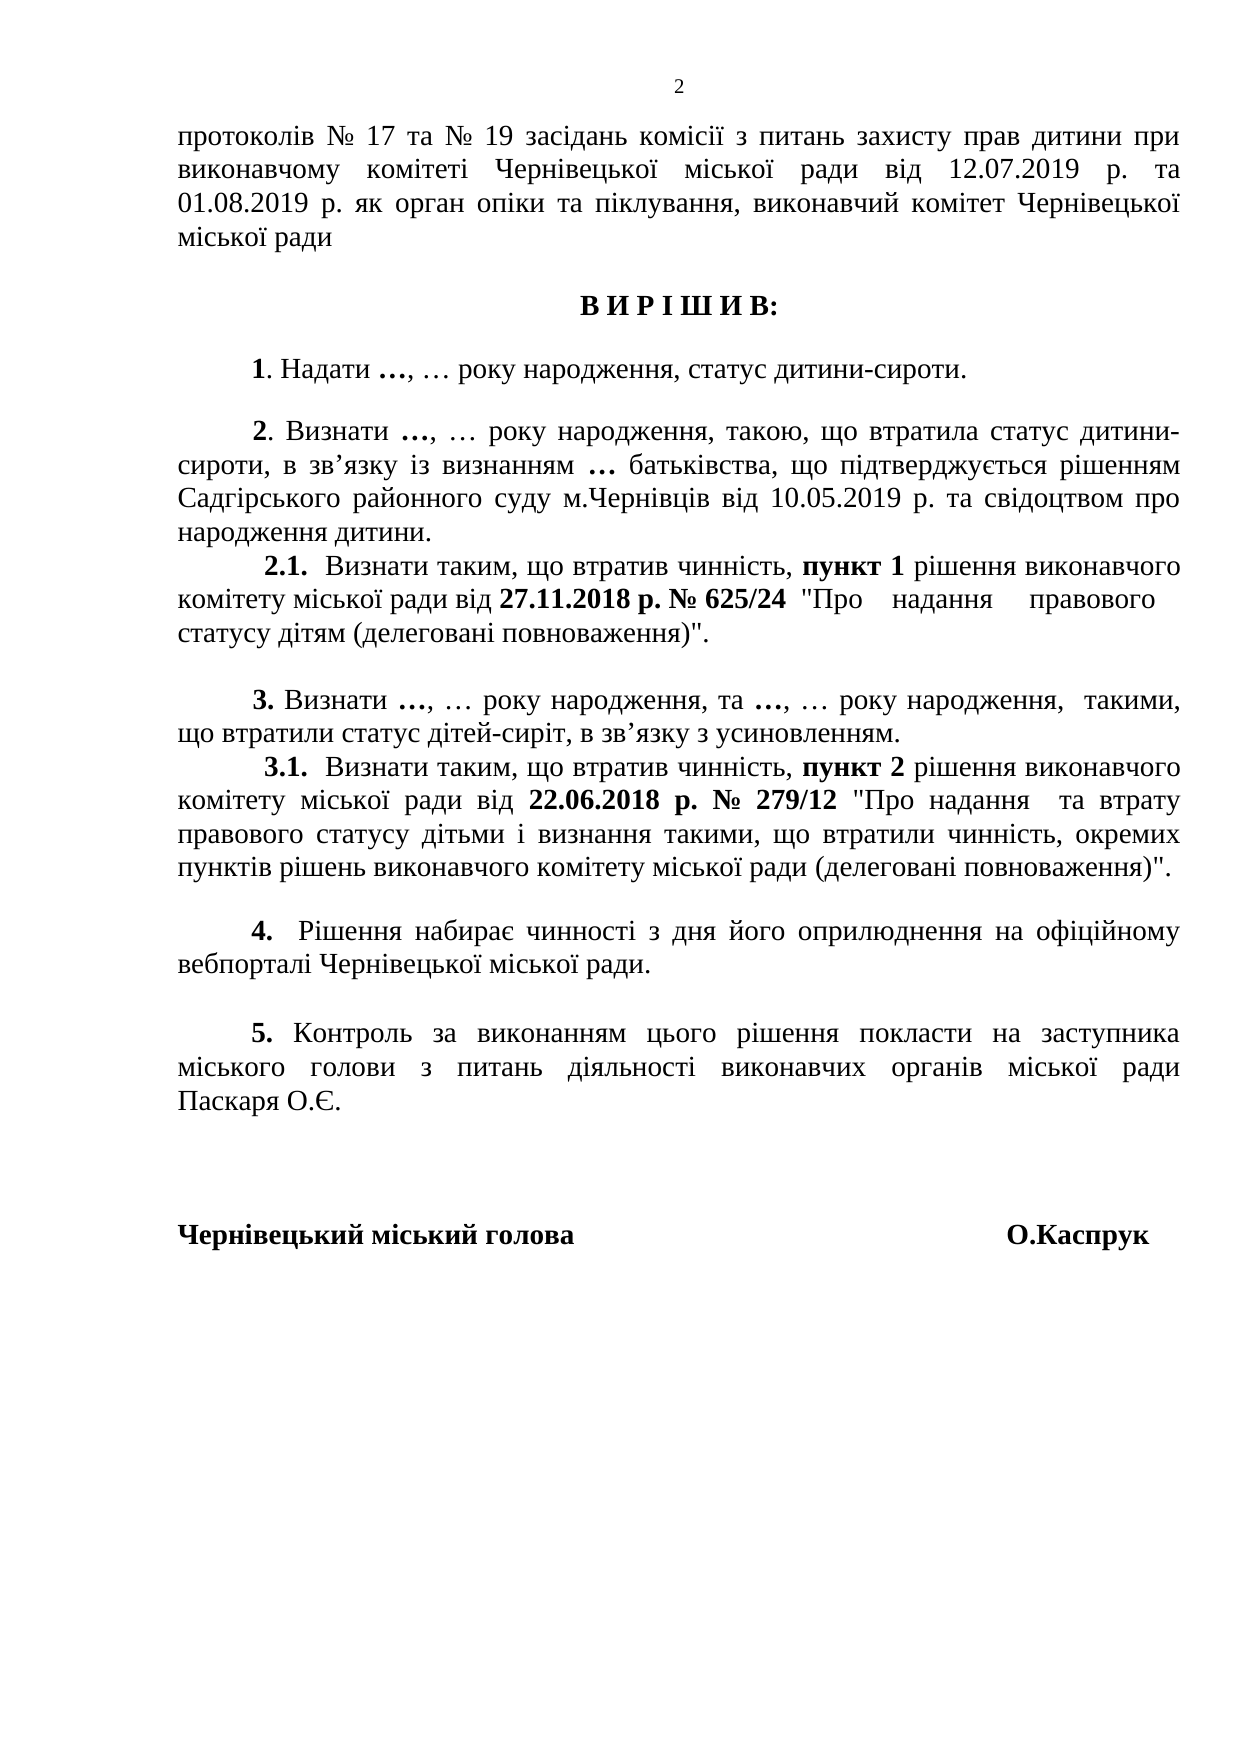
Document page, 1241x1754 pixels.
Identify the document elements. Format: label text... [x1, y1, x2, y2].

text 2. Визнати …, … року народження, такою, що втратила статус дитини-сироти, в зв’язку із визнанням … батьківства, що підтверджується рішенням Садгірського районного суду м.Чернівців від 10.05.2019 р. та свідоцтвом про народження дитини. [177, 413, 1181, 548]
text 1. Надати …, … року народження, статус дитини-сироти. [177, 351, 1181, 385]
subtitle В И Р І Ш И В: [177, 288, 1181, 321]
text статусу дітям (делеговані повноваження)". [177, 615, 1181, 648]
text Чернівецький міський голова О.Каспрук [177, 1217, 1181, 1250]
text 5. Контроль за виконанням цього рішення покласти на заступника міського голови з питань діяльності виконавчих органів міської ради Паскаря О.Є. [177, 1016, 1181, 1116]
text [177, 118, 1181, 252]
text 4. Рішення набирає чинності з дня його оприлюднення на офіційному вебпорталі Чернівецької міської ради. [177, 913, 1181, 980]
text 2.1. Визнати таким, що втратив чинність, пункт 1 рішення виконавчого комітету міської ради від 27.11.2018 р. № 625/24 "Про надання правового [177, 548, 1181, 615]
text 3. Визнати …, … року народження, та …, … року народження, такими, що втратили статус дітей-сиріт, в зв’язку з усиновленням. [177, 682, 1181, 749]
text 3.1. Визнати таким, що втратив чинність, пункт 2 рішення виконавчого комітету міської ради від 22.06.2018 р. № 279/12 "Про надання та втрату правового статусу дітьми і визнання такими, що втратили чинність, окремих пунктів рішень виконавчого комітету міської ради (делеговані повноваження)". [177, 749, 1181, 883]
